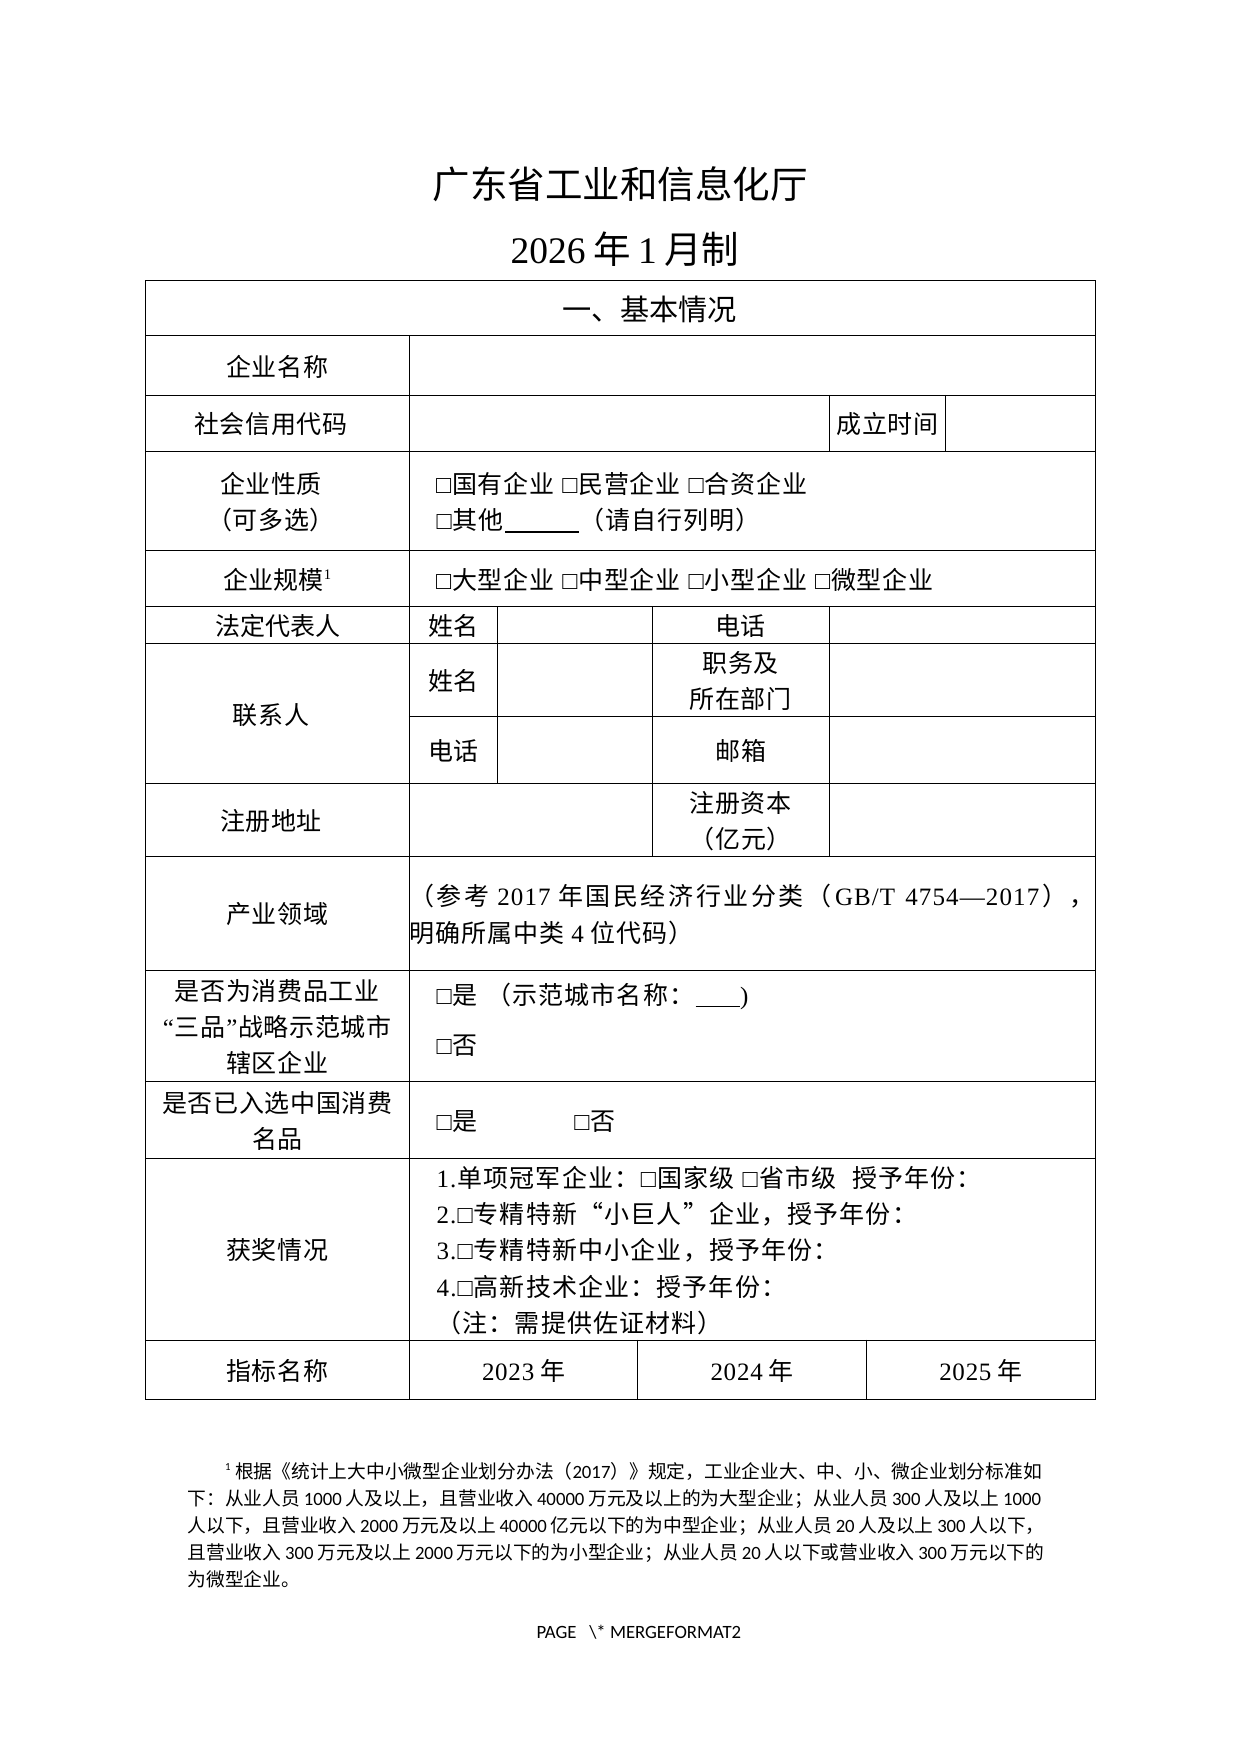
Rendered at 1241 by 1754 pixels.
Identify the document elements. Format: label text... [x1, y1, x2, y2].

table_cell 姓名 [410, 607, 497, 643]
table_cell [410, 336, 1095, 395]
table_cell [498, 607, 652, 643]
text 广东省工业和信息化厅 [187, 150, 1053, 215]
table_cell [498, 717, 652, 783]
table_cell 邮箱 [653, 717, 829, 783]
table_cell 1.单项冠军企业：□国家级 □省市级 授予年份： 2.□专精特新“小巨人”企业，授予年份： 3.□专精特新中小企业，授予年份： 4.□高新技术企业：授予年份： （注：需提供佐证材料） [410, 1159, 1095, 1339]
table_cell 企业名称 [146, 336, 409, 395]
table_cell [830, 644, 1095, 716]
table_cell [410, 784, 652, 856]
table_cell （参考2017年国民经济行业分类（GB/T 4754—2017），明确所属中类4位代码） [410, 857, 1095, 970]
table_cell 获奖情况 [146, 1159, 409, 1339]
table_cell 姓名 [410, 644, 497, 716]
table_cell 联系人 [146, 644, 409, 783]
table_cell [946, 396, 1095, 451]
table_cell 2025年 [867, 1341, 1095, 1399]
text 2026年1月制 [187, 215, 1053, 280]
table_cell [410, 396, 829, 451]
table_cell 注册地址 [146, 784, 409, 856]
table_cell 电话 [653, 607, 829, 643]
table_cell 法定代表人 [146, 607, 409, 643]
table_cell 2024年 [638, 1341, 866, 1399]
table_cell 电话 [410, 717, 497, 783]
table_cell 职务及 所在部门 [653, 644, 829, 716]
table_cell 成立时间 [830, 396, 945, 451]
table_cell 企业性质 （可多选） [146, 452, 409, 550]
table_cell [830, 784, 1095, 856]
table_cell □是 □否 [410, 1082, 1095, 1158]
table_cell 产业领域 [146, 857, 409, 970]
table_cell 是否已入选中国消费 名品 [146, 1082, 409, 1158]
table_cell 是否为消费品工业 “三品”战略示范城市 辖区企业 [146, 971, 409, 1081]
table_cell 企业规模 [146, 551, 409, 606]
table_cell [830, 717, 1095, 783]
table_cell □是 （示范城市名称： ) □否 [410, 971, 1095, 1081]
table_cell □国有企业 □民营企业 □合资企业 □其他 （请自行列明） [410, 452, 1095, 550]
table_cell □大型企业 □中型企业 □小型企业 □微型企业 [410, 551, 1095, 606]
table_cell [498, 644, 652, 716]
table_cell 社会信用代码 [146, 396, 409, 451]
table_cell 注册资本 （亿元） [653, 784, 829, 856]
table_cell 指标名称 [146, 1341, 409, 1399]
table_cell [830, 607, 1095, 643]
table_header 一、基本情况 [146, 281, 1095, 335]
table_cell 2023年 [410, 1341, 637, 1399]
